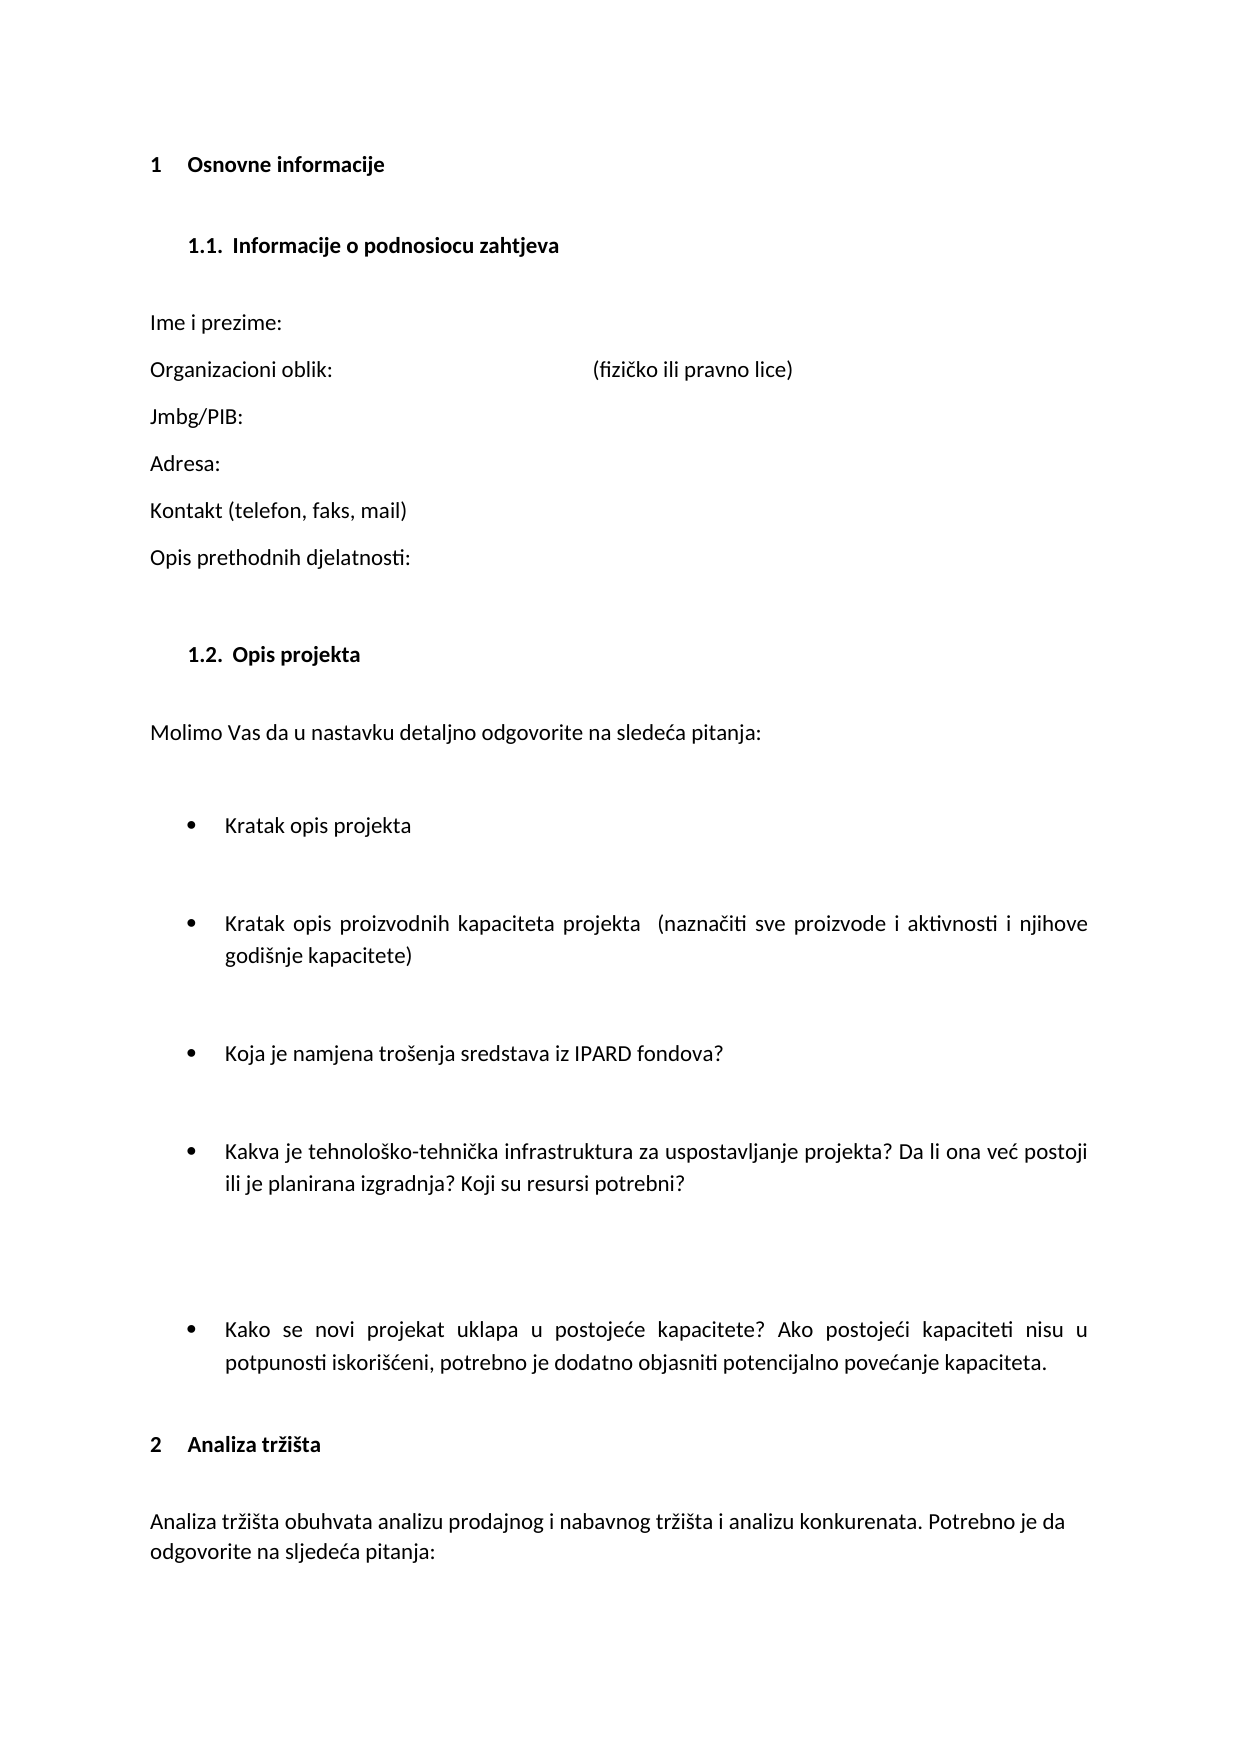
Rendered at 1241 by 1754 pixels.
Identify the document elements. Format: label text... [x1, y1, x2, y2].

list Kratak opis projekta [187, 811, 1090, 839]
text Analiza tržišta obuhvata analizu prodajnog i nabavnog tržišta i analizu konkurenata. Potrebno je da odgovorite na sljedeća pitanja: [150, 1507, 1090, 1565]
list Kako se novi projekat uklapa u postojeće kapacitete? Ako postojeći kapaciteti nisu u potpunosti iskorišćeni, potrebno je dodatno objasniti potencijalno povećanje kapaciteta. [187, 1316, 1090, 1376]
text Opis prethodnih djelatnosti: [150, 543, 1090, 571]
subtitle Osnovne informacije [150, 150, 1090, 178]
list Kakva je tehnološko-tehnička infrastruktura za uspostavljanje projekta? Da li ona već postoji ili je planirana izgradnja? Koji su resursi potrebni? [187, 1137, 1090, 1197]
list Koja je namjena trošenja sredstava iz IPARD fondova? [187, 1039, 1090, 1067]
subtitle Informacije o podnosiocu zahtjeva [187, 231, 1090, 259]
text Adresa: [150, 449, 1090, 477]
text Kontakt (telefon, faks, mail) [150, 496, 1090, 524]
subtitle Analiza tržišta [150, 1430, 1090, 1458]
text Organizacioni oblik: (fizičko ili pravno lice) [150, 355, 1090, 383]
text Molimo Vas da u nastavku detaljno odgovorite na sledeća pitanja: [150, 718, 1090, 746]
list Kratak opis proizvodnih kapaciteta projekta (naznačiti sve proizvode i aktivnosti i njihove godišnje kapacitete) [187, 909, 1090, 969]
text Ime i prezime: [150, 308, 1090, 336]
text Jmbg/PIB: [150, 402, 1090, 430]
subtitle Opis projekta [187, 641, 1090, 669]
